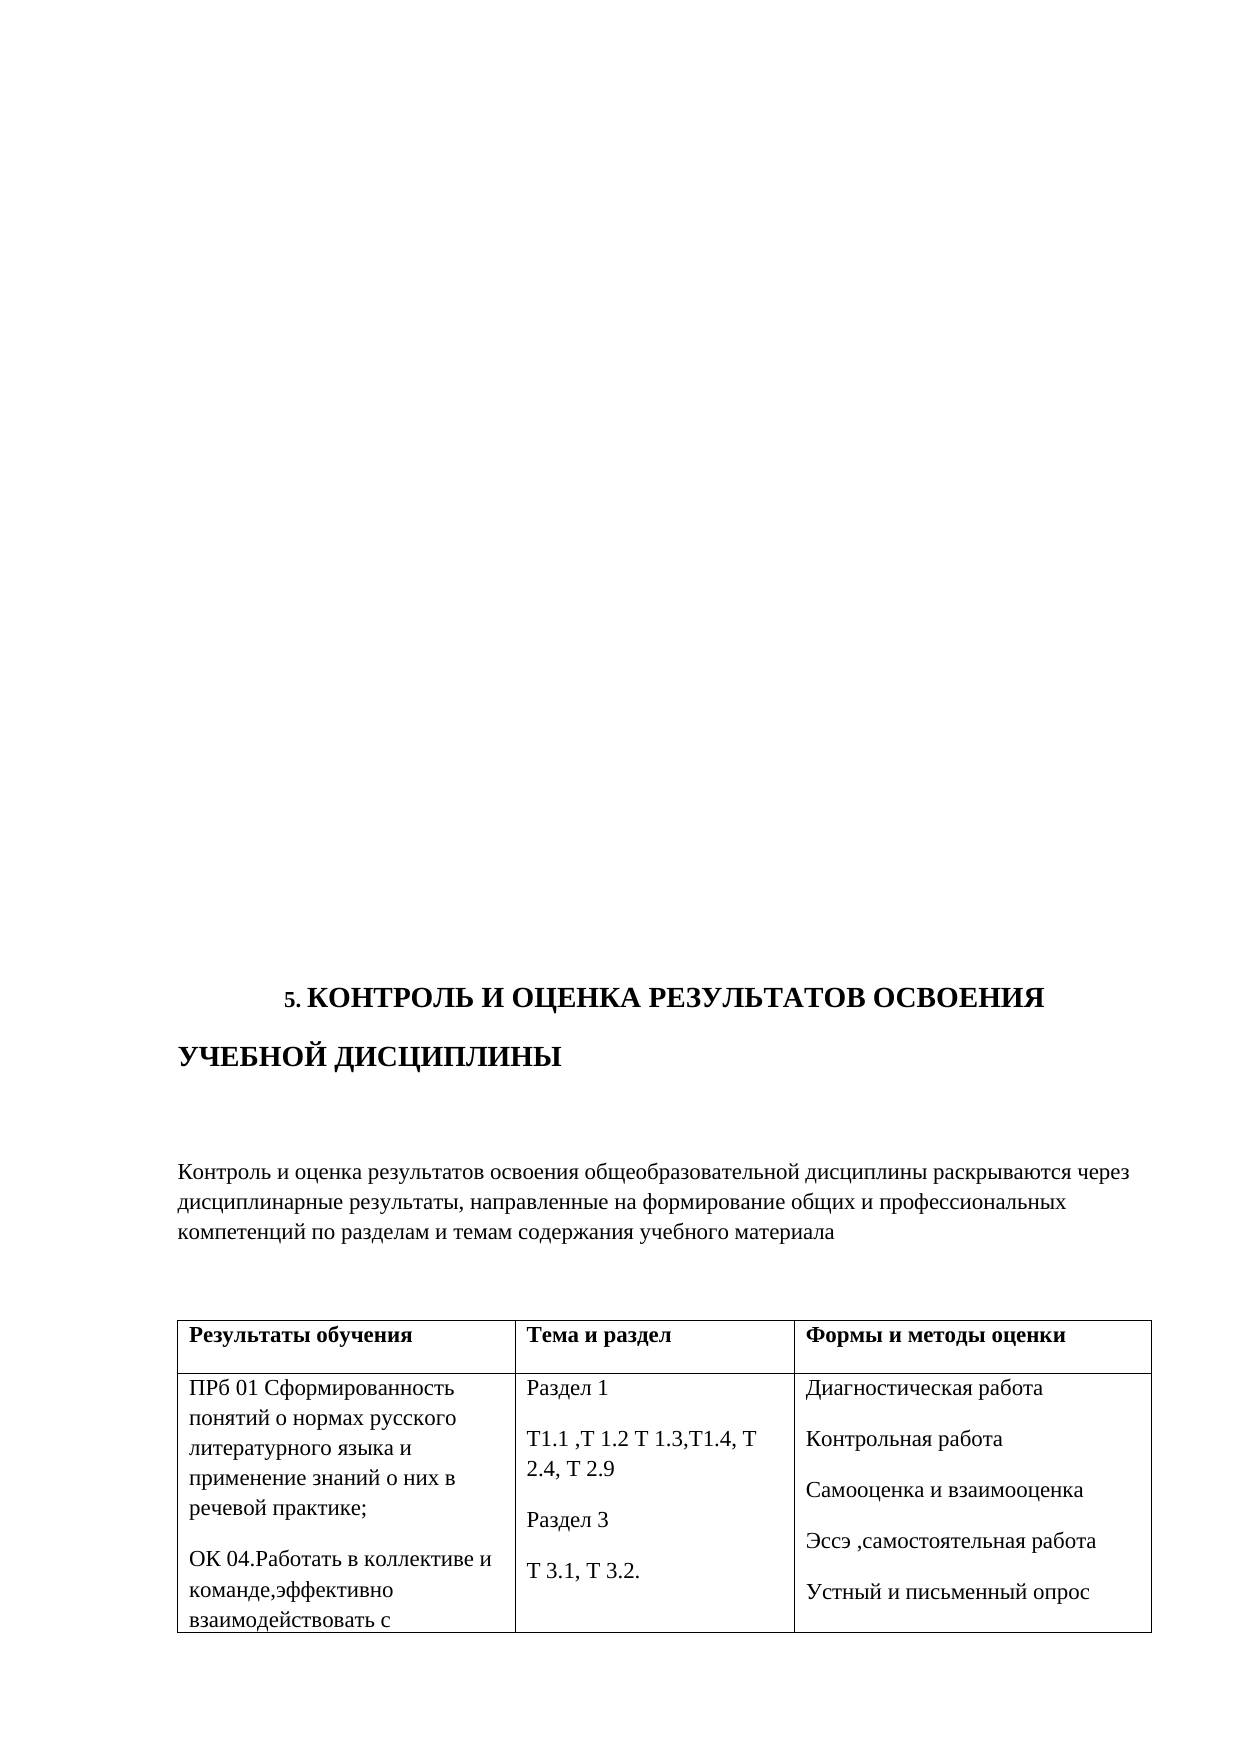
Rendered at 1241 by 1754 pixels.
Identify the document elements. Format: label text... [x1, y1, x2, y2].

table_header Результаты обучения [178, 1321, 515, 1372]
text Контроль и оценка результатов освоения общеобразовательной дисциплины раскрываются через дисциплинарные результаты, направленные на формирование общих и профессиональных компетенций по разделам и темам содержания учебного материала [177, 1158, 1152, 1245]
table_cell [516, 1374, 794, 1632]
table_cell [795, 1374, 1151, 1632]
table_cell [178, 1374, 515, 1632]
table_header Формы и методы оценки [795, 1321, 1151, 1372]
text 5. КОНТРОЛЬ И ОЦЕНКА РЕЗУЛЬТАТОВ ОСВОЕНИЯ [177, 980, 1152, 1013]
table_header Тема и раздел [516, 1321, 794, 1372]
text УЧЕБНой дисциплины [177, 1039, 1152, 1073]
